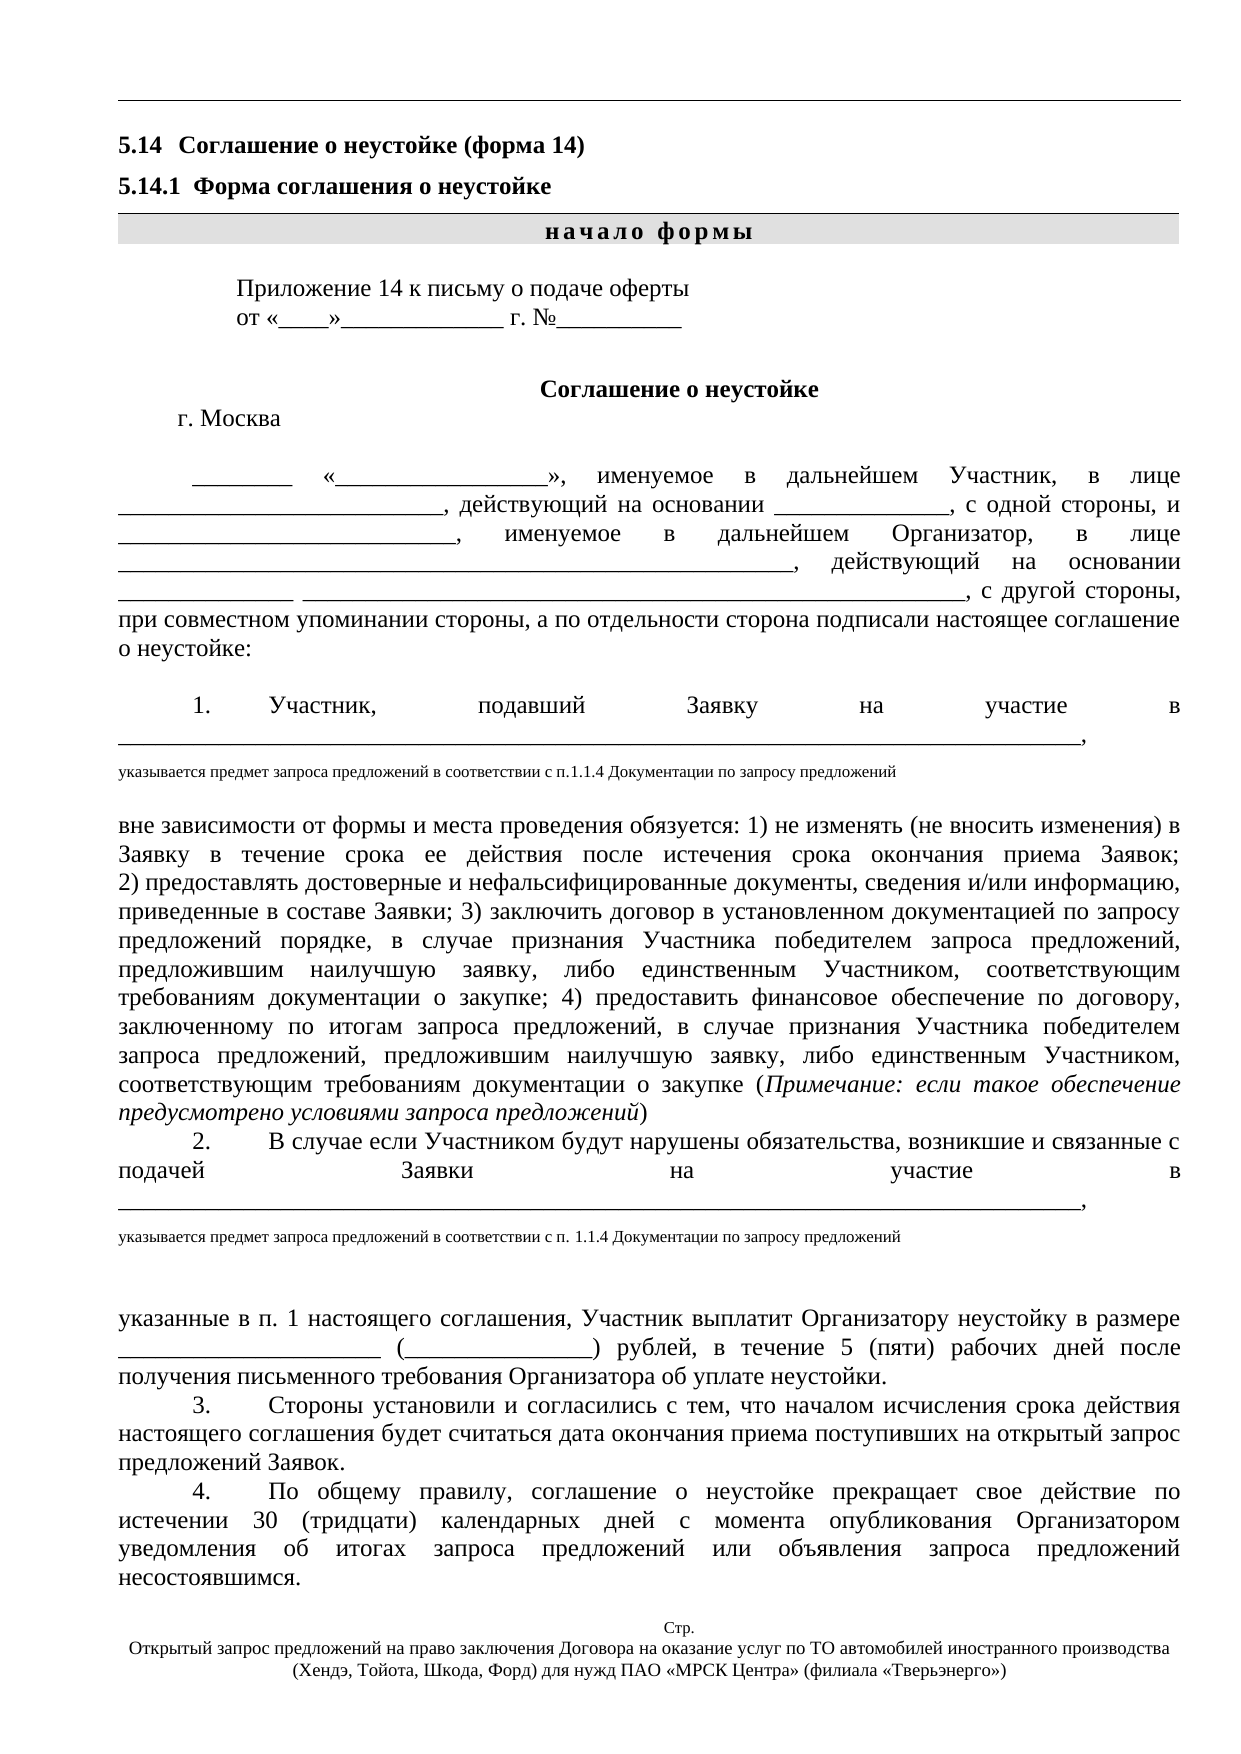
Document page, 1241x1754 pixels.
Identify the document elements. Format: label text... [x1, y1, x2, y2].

text Соглашение о неустойке [118, 374, 1181, 403]
text г. Москва [118, 403, 1181, 431]
text указывается предмет запроса предложений в соответствии с п. 1.1.4 Документации по запросу предложений [118, 1212, 1181, 1246]
subtitle Форма соглашения о неустойке [118, 171, 1181, 200]
text указанные в п. 1 настоящего соглашения, Участник выплатит Организатору неустойку в размере _____________________ (_______________) рублей, в течение 5 (пяти) рабочих дней после получения письменного требования Организатора об уплате неустойки. [118, 1303, 1181, 1390]
text начало формы [118, 214, 1179, 244]
text Приложение 14 к письму о подаче оферты от «____»_____________ г. №__________ [236, 273, 1181, 331]
text вне зависимости от формы и места проведения обязуется: 1) не изменять (не вносить изменения) в Заявку в течение срока ее действия после истечения срока окончания приема Заявок; 2) предоставлять достоверные и нефальсифицированные документы, сведения и/или информацию, приведенные в составе Заявки; 3) заключить договор в установленном документацией по запросу предложений порядке, в случае признания Участника победителем запроса предложений, предложившим наилучшую заявку, либо единственным Участником, соответствующим требованиям документации о закупке; 4) предоставить финансовое обеспечение по договору, заключенному по итогам запроса предложений, в случае признания Участника победителем запроса предложений, предложившим наилучшую заявку, либо единственным Участником, соответствующим требованиям документации о закупке (Примечание: если такое обеспечение предусмотрено условиями запроса предложений) [118, 810, 1181, 1126]
list По общему правилу, соглашение о неустойке прекращает свое действие по истечении 30 (тридцати) календарных дней с момента опубликования Организатором уведомления об итогах запроса предложений или объявления запроса предложений несостоявшимся. [118, 1476, 1181, 1591]
list В случае если Участником будут нарушены обязательства, возникшие и связанные с подачей Заявки на участие в _____________________________________________________________________________, [118, 1126, 1181, 1212]
text указывается предмет запроса предложений в соответствии с п.1.1.4 Документации по запросу предложений [118, 748, 1181, 781]
text ________ «_________________», именуемое в дальнейшем Участник, в лице __________________________, действующий на основании ______________, с одной стороны, и ___________________________, именуемое в дальнейшем Организатор, в лице ______________________________________________________, действующий на основании ______________ _____________________________________________________, с другой стороны, при совместном упоминании стороны, а по отдельности сторона подписали настоящее соглашение о неустойке: [118, 460, 1181, 661]
list Участник, подавший Заявку на участие в _____________________________________________________________________________, [118, 690, 1181, 748]
subtitle Соглашение о неустойке (форма 14) [118, 130, 1181, 159]
list Стороны установили и согласились с тем, что началом исчисления срока действия настоящего соглашения будет считаться дата окончания приема поступивших на открытый запрос предложений Заявок. [118, 1390, 1181, 1476]
